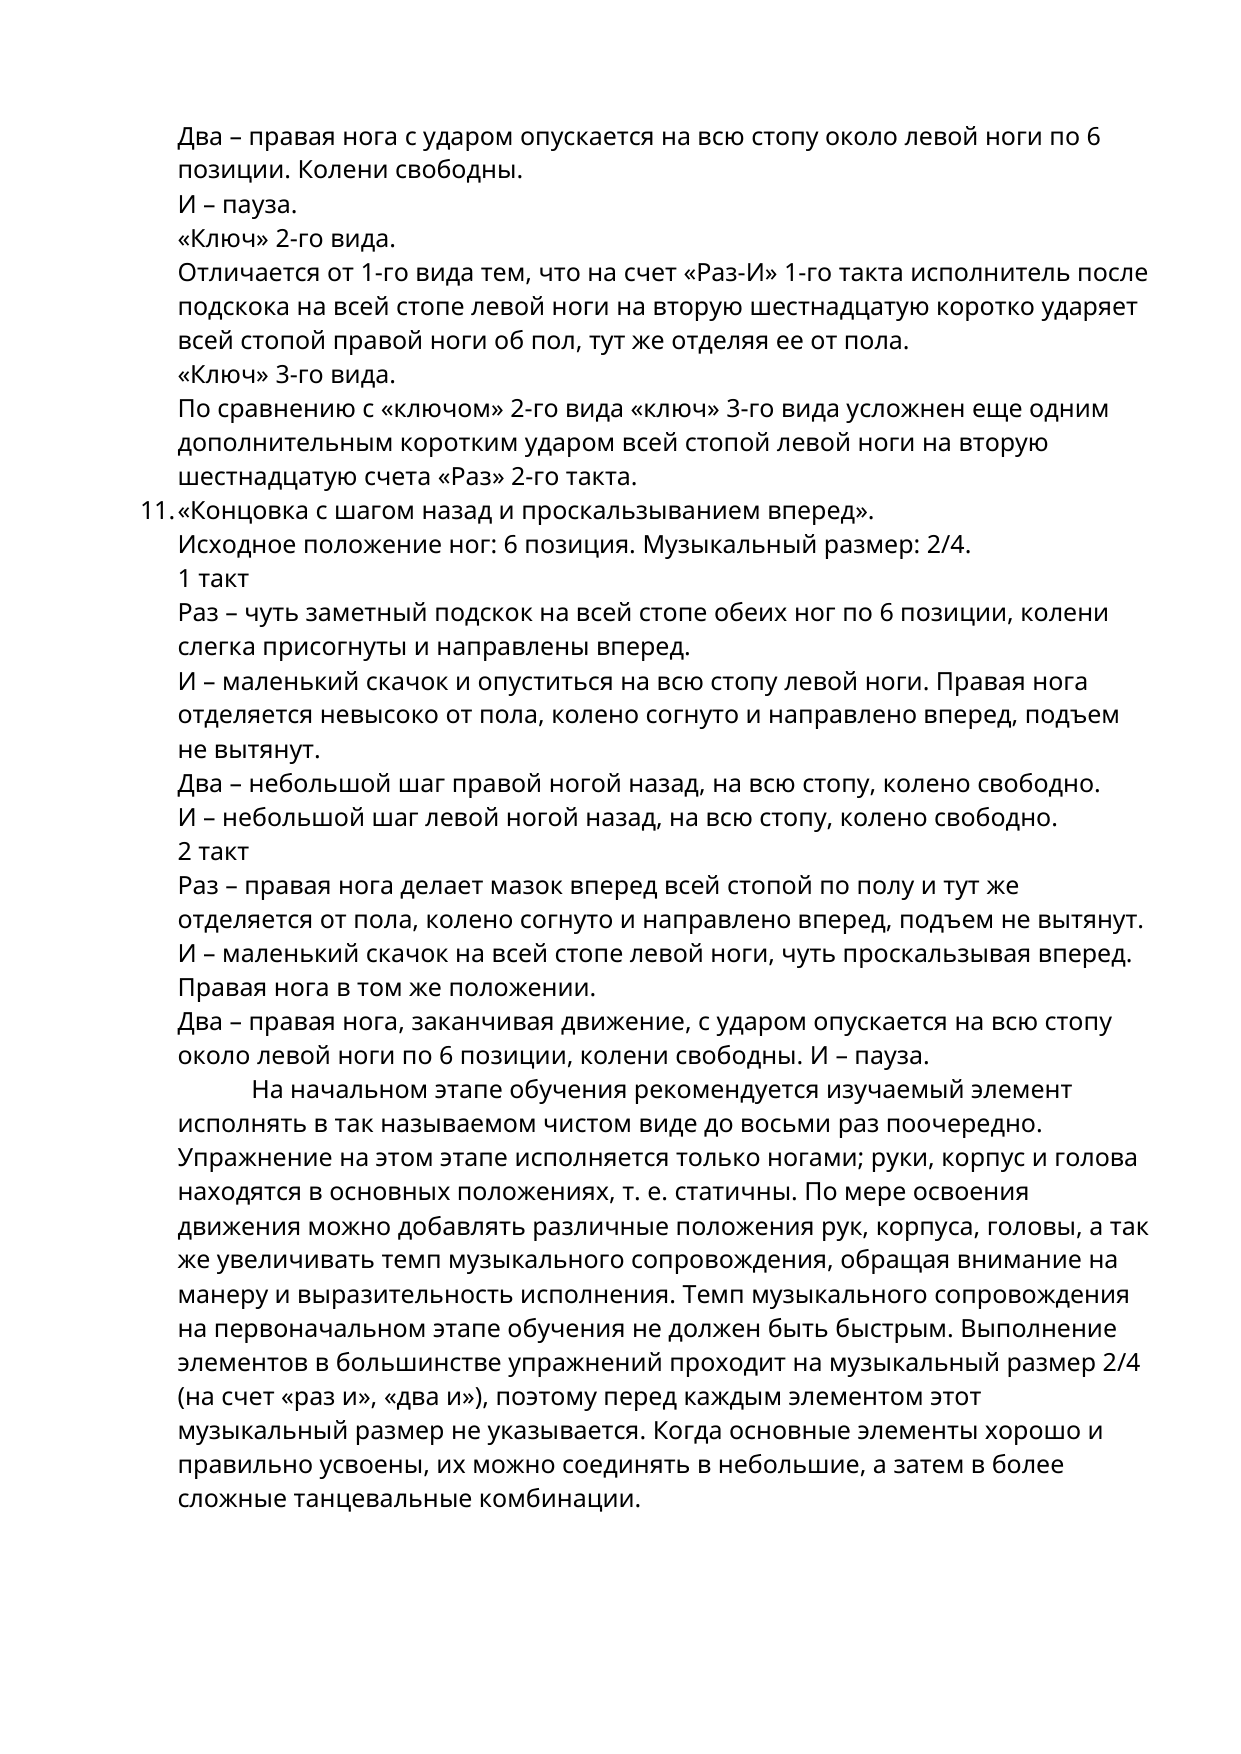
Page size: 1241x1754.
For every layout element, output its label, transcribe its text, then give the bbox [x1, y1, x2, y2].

text И – пауза. [177, 186, 1152, 220]
text И – небольшой шаг левой ногой назад, на всю стопу, колено свободно. [177, 799, 1152, 833]
text «Ключ» 2-го вида. [177, 220, 1152, 254]
list «Концовка с шагом назад и проскальзыванием вперед». [140, 493, 1152, 527]
text По сравнению с «ключом» 2-го вида «ключ» 3-го вида усложнен еще одним дополнительным коротким ударом всей стопой левой ноги на вторую шестнадцатую счета «Раз» 2-го такта. [177, 391, 1152, 493]
text Два – правая нога, заканчивая движение, с ударом опускается на всю стопу около левой ноги по 6 позиции, колени свободны. И – пауза. [177, 1004, 1152, 1072]
text Два – небольшой шаг правой ногой назад, на всю стопу, колено свободно. [177, 765, 1152, 799]
text Раз – чуть заметный подскок на всей стопе обеих ног по 6 позиции, колени слегка присогнуты и направлены вперед. [177, 595, 1152, 663]
text Раз – правая нога делает мазок вперед всей стопой по полу и тут же отделяется от пола, колено согнуто и направлено вперед, подъем не вытянут. [177, 867, 1152, 936]
text «Ключ» 3-го вида. [177, 357, 1152, 391]
text Отличается от 1-го вида тем, что на счет «Раз-И» 1-го такта исполнитель после подскока на всей стопе левой ноги на вторую шестнадцатую коротко ударяет всей стопой правой ноги об пол, тут же отделяя ее от пола. [177, 254, 1152, 357]
text И – маленький скачок и опуститься на всю стопу левой ноги. Правая нога отделяется невысоко от пола, колено согнуто и направлено вперед, подъем не вытянут. [177, 663, 1152, 765]
text Два – правая нога с ударом опускается на всю стопу около левой ноги по 6 позиции. Колени свободны. [177, 118, 1152, 186]
text 1 такт [177, 561, 1152, 595]
text На начальном этапе обучения рекомендуется изучаемый элемент исполнять в так называемом чистом виде до восьми раз поочередно. Упражнение на этом этапе исполняется только ногами; руки, корпус и голова находятся в основных положениях, т. е. статичны. По мере освоения движения можно добавлять различные положения рук, корпуса, головы, а так же увеличивать темп музыкального сопровождения, обращая внимание на манеру и выразительность исполнения. Темп музыкального сопровождения на первоначальном этапе обучения не должен быть быстрым. Выполнение элементов в большинстве упражнений проходит на музыкальный размер 2/4 (на счет «раз и», «два и»), поэтому перед каждым элементом этот музыкальный размер не указывается. Когда основные элементы хорошо и правильно усвоены, их можно соединять в небольшие, а затем в более сложные танцевальные комбинации. [177, 1072, 1152, 1515]
text 2 такт [177, 833, 1152, 867]
text И – маленький скачок на всей стопе левой ноги, чуть проскальзывая вперед. Правая нога в том же положении. [177, 936, 1152, 1004]
text Исходное положение ног: 6 позиция. Музыкальный размер: 2/4. [177, 527, 1152, 561]
